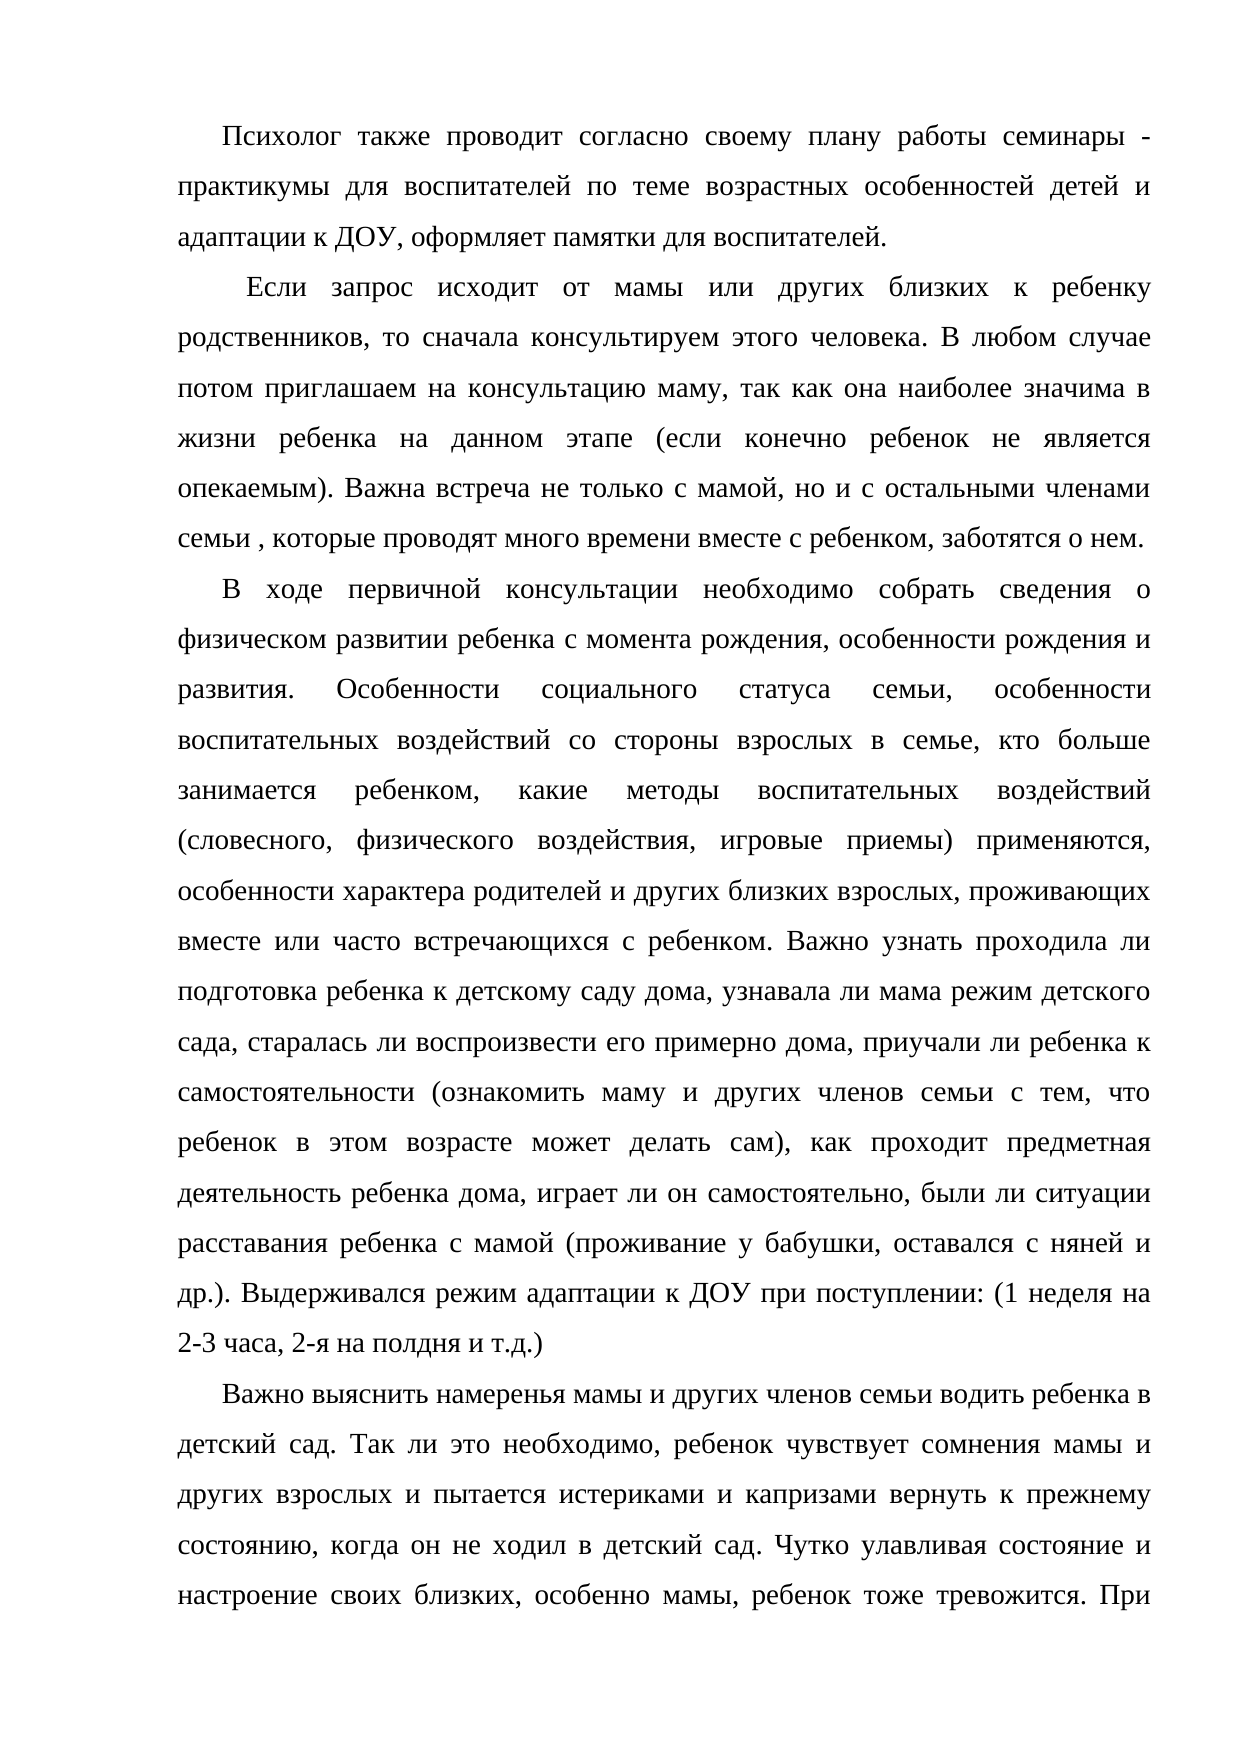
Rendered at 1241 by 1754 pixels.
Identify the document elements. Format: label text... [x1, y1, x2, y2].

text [177, 1376, 1152, 1611]
text Если запрос исходит от мамы или других близких к ребенку родственников, то сначала консультируем этого человека. В любом случае потом приглашаем на консультацию маму, так как она наиболее значима в жизни ребенка на данном этапе (если конечно ребенок не является опекаемым). Важна встреча не только с мамой, но и с остальными членами семьи , которые проводят много времени вместе с ребенком, заботятся о нем. [177, 269, 1152, 554]
text В ходе первичной консультации необходимо собрать сведения о физическом развитии ребенка с момента рождения, особенности рождения и развития. Особенности социального статуса семьи, особенности воспитательных воздействий со стороны взрослых в семье, кто больше занимается ребенком, какие методы воспитательных воздействий (словесного, физического воздействия, игровые приемы) применяются, особенности характера родителей и других близких взрослых, проживающих вместе или часто встречающихся с ребенком. Важно узнать проходила ли подготовка ребенка к детскому саду дома, узнавала ли мама режим детского сада, старалась ли воспроизвести его примерно дома, приучали ли ребенка к самостоятельности (ознакомить маму и других членов семьи с тем, что ребенок в этом возрасте может делать сам), как проходит предметная деятельность ребенка дома, играет ли он самостоятельно, были ли ситуации расставания ребенка с мамой (проживание у бабушки, оставался с няней и др.). Выдерживался режим адаптации к ДОУ при поступлении: (1 неделя на 2-3 часа, 2-я на полдня и т.д.) [177, 571, 1152, 1359]
text Психолог также проводит согласно своему плану работы семинары - практикумы для воспитателей по теме возрастных особенностей детей и адаптации к ДОУ, оформляет памятки для воспитателей. [177, 118, 1152, 252]
